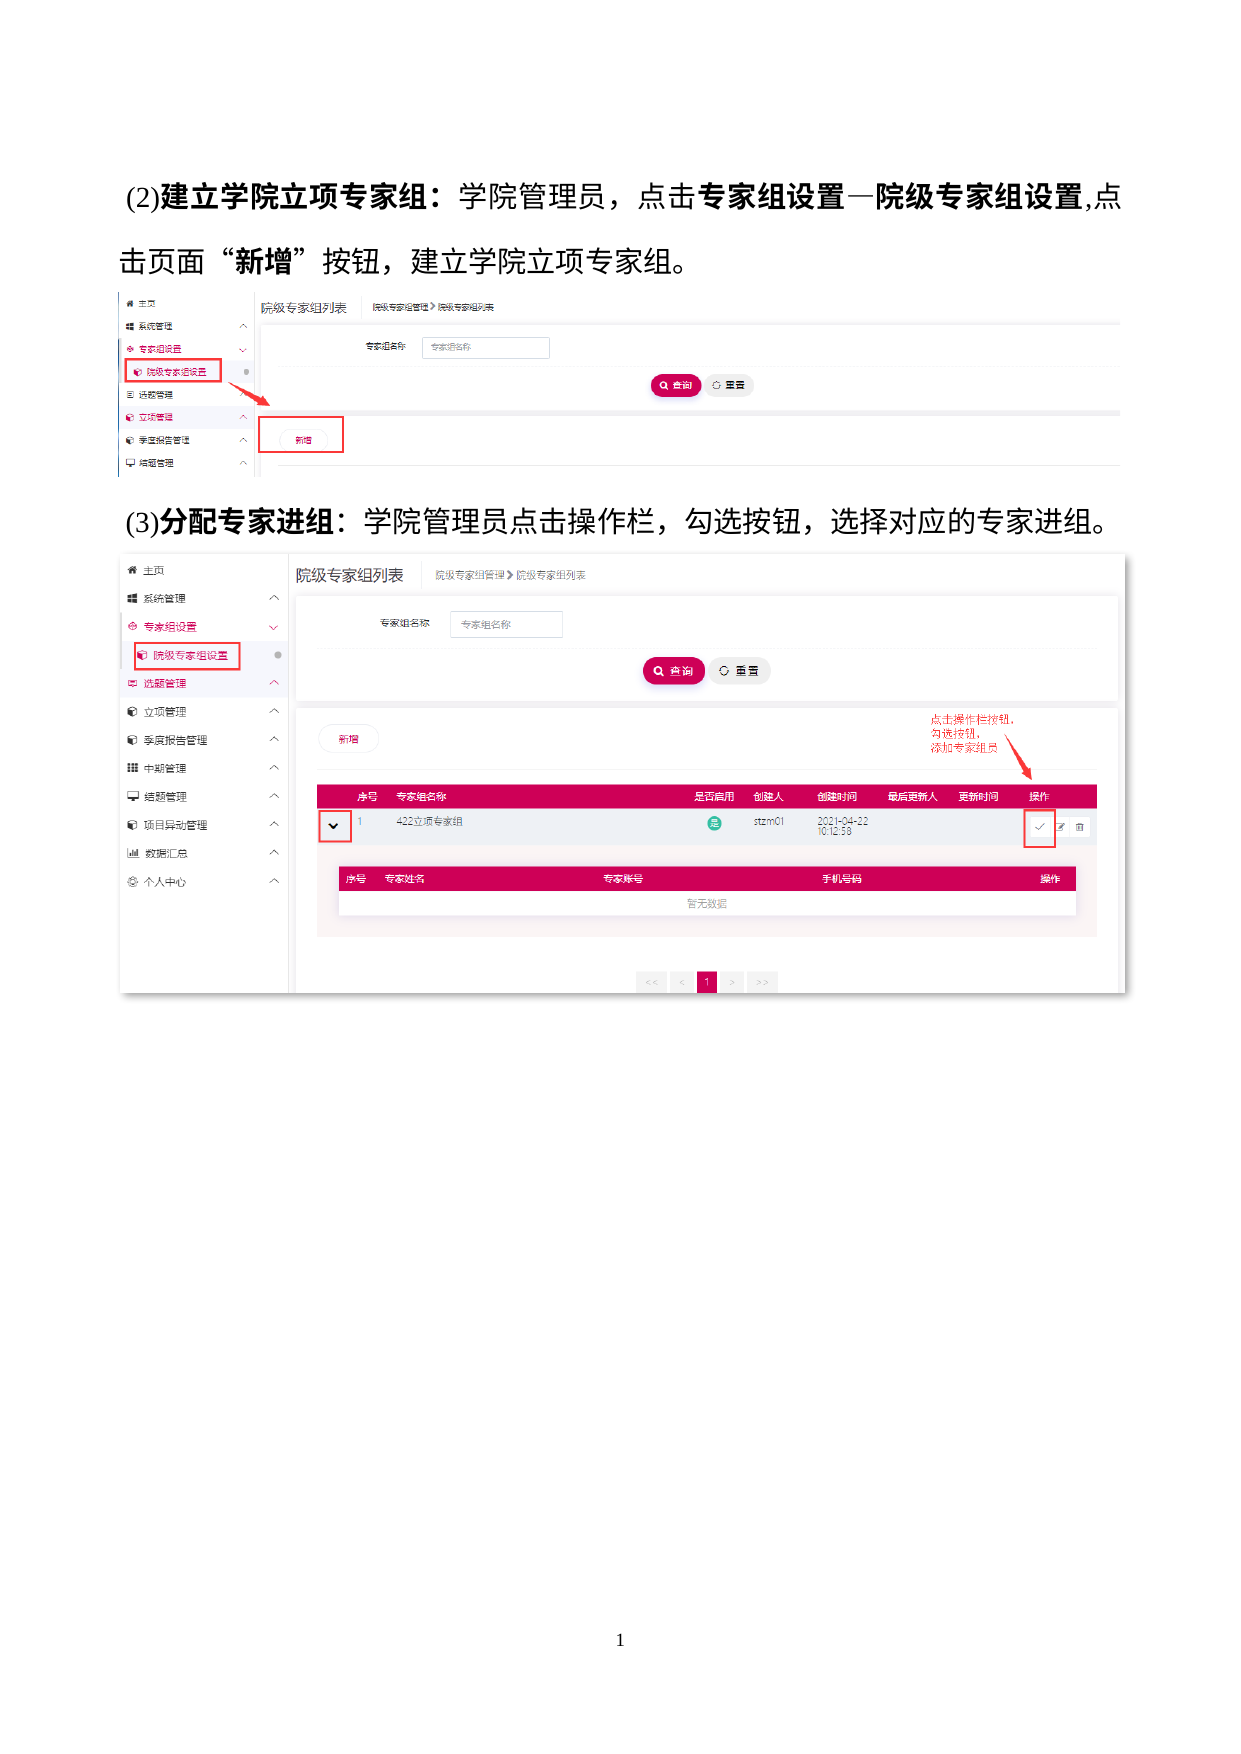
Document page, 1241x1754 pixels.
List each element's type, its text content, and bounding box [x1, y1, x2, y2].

text (2)建立学院立项专家组：学院管理员，点击专家组设置—院级专家组设置,点击页面“新增”按钮，建立学院立项专家组。 [118, 162, 1122, 292]
picture [120, 554, 1125, 993]
text (3)分配专家进组：学院管理员点击操作栏，勾选按钮，选择对应的专家进组。 [118, 487, 1122, 561]
picture [118, 292, 1121, 477]
text (3)分配专家进组：学院管理员点击操作栏，勾选按钮，选择对应的专家进组。 [118, 993, 1122, 1007]
